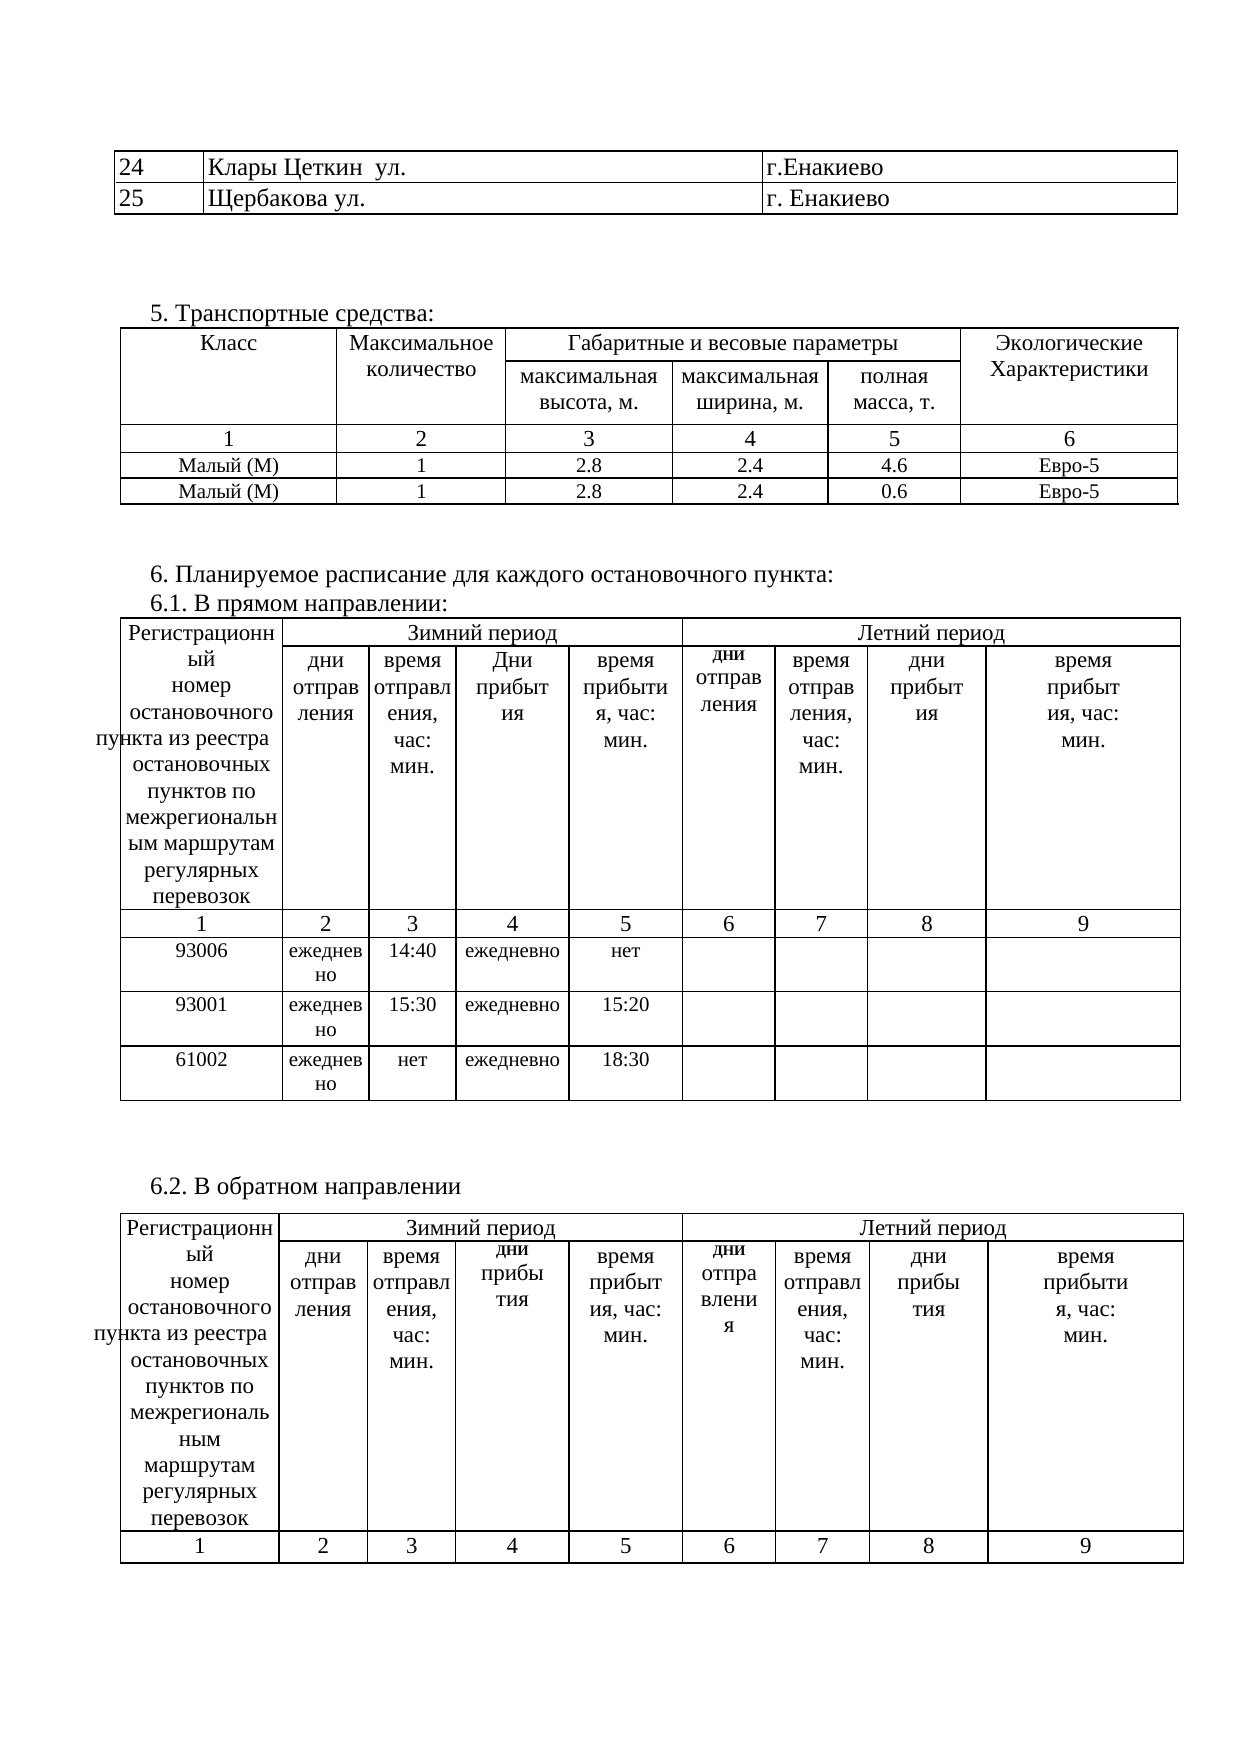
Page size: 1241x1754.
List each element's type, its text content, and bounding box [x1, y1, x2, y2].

table_cell 2.4 [673, 479, 827, 503]
table_cell ДНИ отправ ления [683, 647, 774, 908]
table_cell дни отправ ления [280, 1242, 367, 1530]
table_cell 6 [683, 910, 774, 936]
table_cell [987, 992, 1180, 1045]
table_cell 0.6 [829, 479, 960, 503]
table_cell 1 [121, 910, 282, 936]
table_cell время отправл ения, час: мин. [368, 1242, 455, 1530]
table_cell ДНИ прибы тия [456, 1242, 568, 1530]
table_cell 1 [337, 479, 505, 503]
table_cell дни отправ ления [283, 647, 368, 908]
table_header Летний период [683, 619, 1180, 645]
table_cell 2.4 [673, 453, 827, 477]
table_cell нет [370, 1047, 455, 1099]
table_cell [776, 938, 867, 991]
table_cell Клары Цеткин ул. [204, 152, 762, 181]
table_cell 1 [337, 453, 505, 477]
table_cell 15:20 [570, 992, 682, 1045]
table_cell [776, 992, 867, 1045]
table_header Зимний период [280, 1214, 682, 1240]
table_cell максимальная высота, м. [506, 362, 672, 424]
table_cell 7 [776, 1532, 869, 1562]
table_cell г.Енакиево [763, 152, 1177, 181]
table_cell ежедневно [457, 1047, 568, 1099]
table_cell г. Енакиево [763, 181, 1177, 213]
table_cell 15:30 [370, 992, 455, 1045]
table_cell время отправ ления, час: мин. [776, 647, 867, 908]
table_cell нет [570, 938, 682, 991]
text 6.1. В прямом направлении: [150, 588, 1090, 617]
table_cell [987, 1047, 1180, 1099]
table_cell 61002 [121, 1047, 282, 1099]
table_cell Дни прибыт ия [457, 647, 568, 908]
table_cell 2 [337, 425, 505, 452]
table_cell 24 [115, 152, 203, 181]
table_cell 93006 [121, 938, 282, 991]
table_cell 4 [673, 425, 827, 452]
table_cell 4.6 [829, 453, 960, 477]
table_cell 1 [121, 1532, 278, 1562]
table_cell [683, 992, 774, 1045]
table_cell дни прибы тия [870, 1242, 987, 1530]
table_cell ежедневно [283, 938, 368, 991]
table_cell 9 [989, 1532, 1183, 1562]
table_cell 2.8 [506, 479, 672, 503]
table_cell 5 [570, 910, 682, 936]
table_cell 2 [280, 1532, 367, 1562]
table_cell 3 [506, 425, 672, 452]
table_cell ежедневно [283, 992, 368, 1045]
table_header Максимальное количество [337, 329, 505, 424]
table_cell Малый (М) [121, 479, 336, 503]
table_cell 9 [987, 910, 1180, 936]
table_header Экологические Характеристики [961, 329, 1177, 424]
table_header Класс [121, 329, 336, 424]
table_cell ДНИ отпра влени я [683, 1242, 775, 1530]
table_cell время прибыт ия, час: мин. [987, 647, 1180, 908]
table_cell время прибыт ия, час: мин. [570, 1242, 682, 1530]
table_cell [683, 938, 774, 991]
table_cell 2.8 [506, 453, 672, 477]
table_cell 25 [115, 183, 203, 213]
table_cell Евро-5 [961, 479, 1177, 503]
table_cell [683, 1047, 774, 1099]
text 5. Транспортные средства: [150, 298, 1090, 327]
table_cell 14:40 [370, 938, 455, 991]
table_cell максимальная ширина, м. [673, 362, 827, 424]
table_header Зимний период [283, 619, 682, 645]
table_cell 5 [570, 1532, 682, 1562]
table_cell 3 [368, 1532, 455, 1562]
table_cell 18:30 [570, 1047, 682, 1099]
table_cell 5 [829, 425, 960, 452]
table_cell 6 [961, 425, 1177, 452]
text 6.2. В обратном направлении [150, 1171, 1090, 1200]
table_cell 8 [868, 910, 985, 936]
table_cell ежедневно [283, 1047, 368, 1099]
table_cell Щербакова ул. [204, 183, 762, 213]
table_cell ежедневно [457, 992, 568, 1045]
table_cell ежедневно [457, 938, 568, 991]
table_cell Евро-5 [961, 453, 1177, 477]
table_cell 6 [683, 1532, 775, 1562]
table_cell время прибыти я, час: мин. [570, 647, 682, 908]
table_cell [987, 938, 1180, 991]
table_cell 7 [776, 910, 867, 936]
table_cell полная масса, т. [829, 362, 960, 424]
table_cell 4 [456, 1532, 568, 1562]
table_cell время прибыти я, час: мин. [989, 1242, 1183, 1530]
table_cell время отправл ения, час: мин. [370, 647, 455, 908]
table_cell 3 [370, 910, 455, 936]
table_cell время отправл ения, час: мин. [776, 1242, 869, 1530]
table_cell 4 [457, 910, 568, 936]
table_header Регистрационный номер остановочного пункта из реестра остановочных пунктов по межрегиональным маршрутам регулярных перевозок [121, 619, 282, 908]
table_cell [868, 938, 985, 991]
table_header Летний период [683, 1214, 1183, 1240]
text 6. Планируемое расписание для каждого остановочного пункта: [150, 559, 1090, 588]
table_cell [868, 992, 985, 1045]
table_cell [776, 1047, 867, 1099]
table_cell 1 [121, 425, 336, 452]
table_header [121, 1214, 278, 1530]
table_header Габаритные и весовые параметры [506, 329, 960, 360]
table_cell Малый (М) [121, 453, 336, 477]
table_cell [868, 1047, 985, 1099]
table_cell 2 [283, 910, 368, 936]
table_cell 8 [870, 1532, 987, 1562]
table_cell дни прибыт ия [868, 647, 985, 908]
table_cell 93001 [121, 992, 282, 1045]
